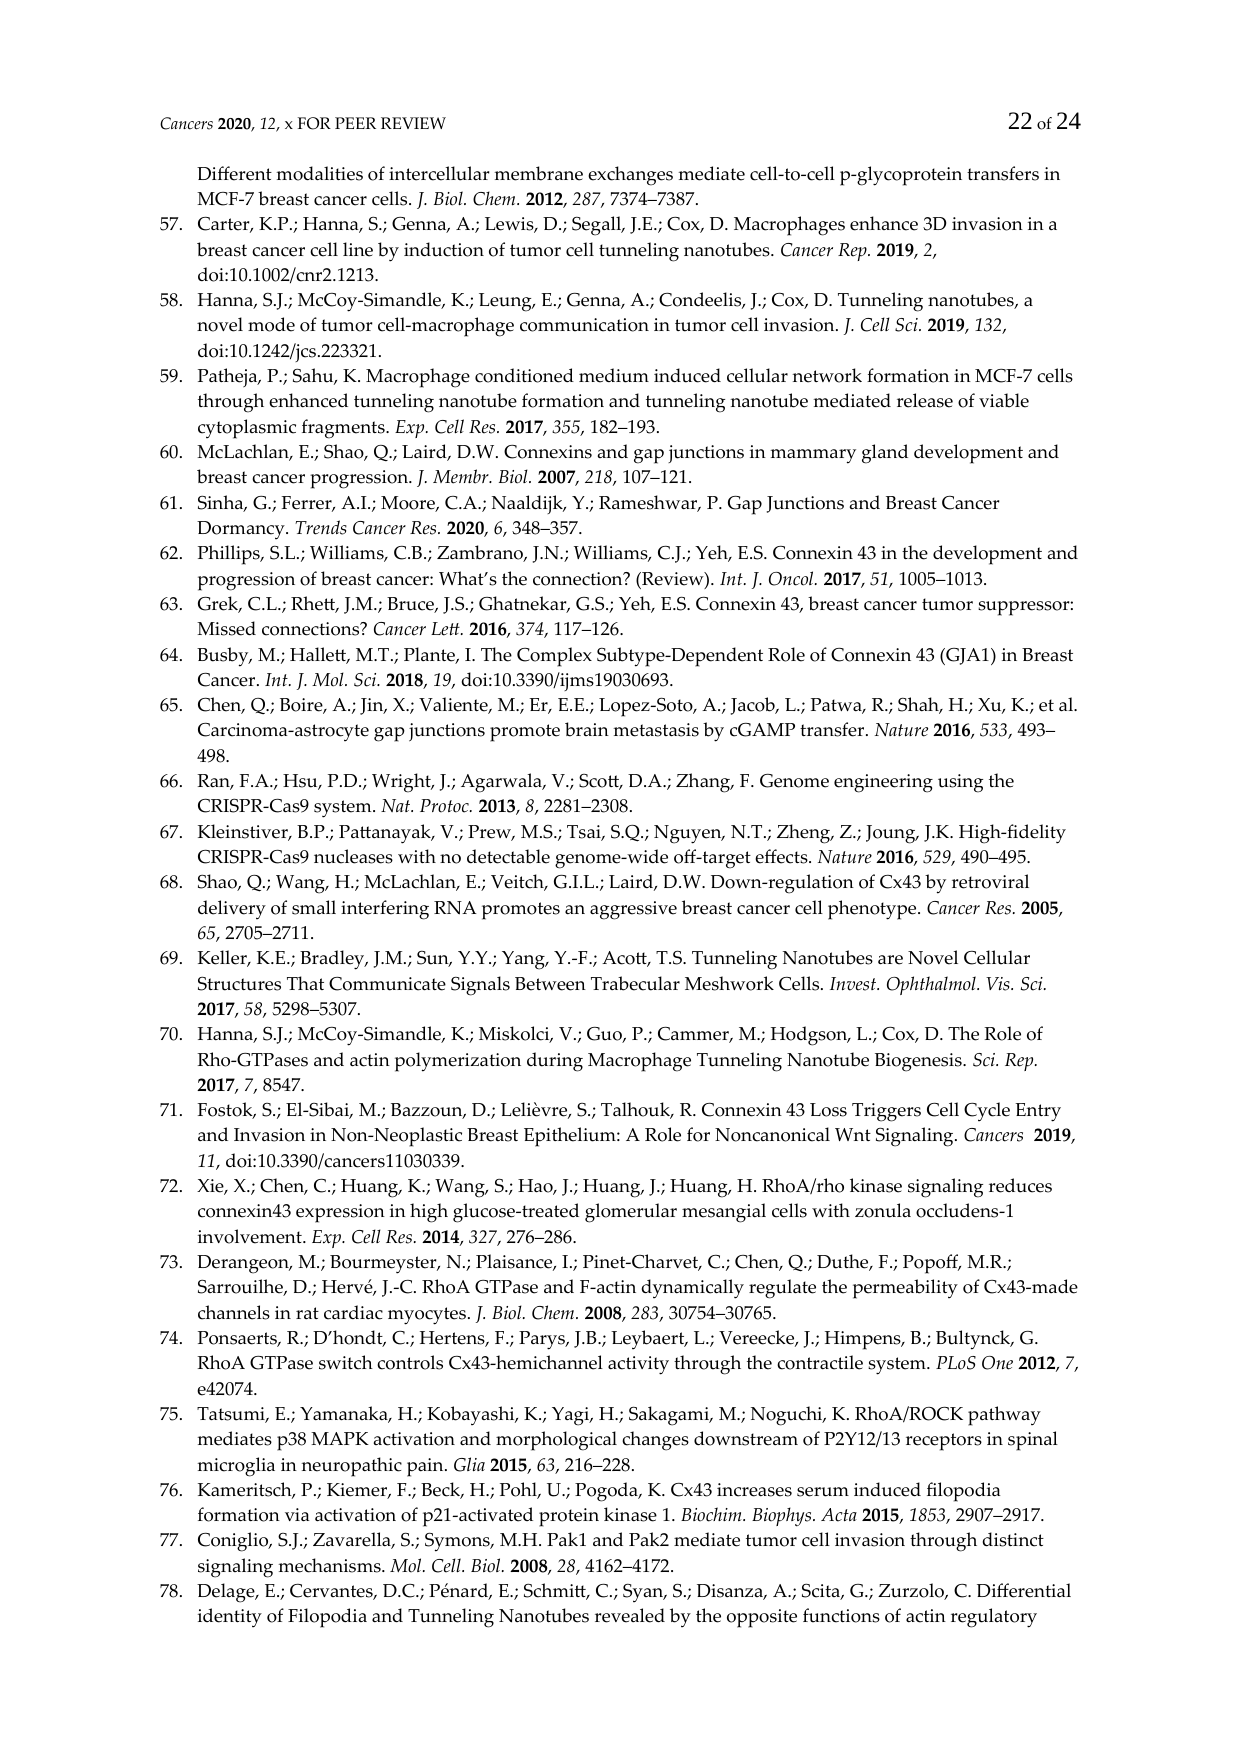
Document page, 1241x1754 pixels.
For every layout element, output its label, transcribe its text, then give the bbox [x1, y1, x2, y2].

text 74. Ponsaerts, R.; D’hondt, C.; Hertens, F.; Parys, J.B.; Leybaert, L.; Vereecke, J.; Himpens, B.; Bultynck, G. RhoA GTPase switch controls Cx43-hemichannel activity through the contractile system. PLoS One 2012, 7, e42074. [159, 1324, 1081, 1400]
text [159, 1577, 1081, 1628]
text 75. Tatsumi, E.; Yamanaka, H.; Kobayashi, K.; Yagi, H.; Sakagami, M.; Noguchi, K. RhoA/ROCK pathway mediates p38 MAPK activation and morphological changes downstream of P2Y12/13 receptors in spinal microglia in neuropathic pain. Glia 2015, 63, 216–228. [159, 1400, 1081, 1476]
text 65. Chen, Q.; Boire, A.; Jin, X.; Valiente, M.; Er, E.E.; Lopez-Soto, A.; Jacob, L.; Patwa, R.; Shah, H.; Xu, K.; et al. Carcinoma-astrocyte gap junctions promote brain metastasis by cGAMP transfer. Nature 2016, 533, 493–498. [159, 692, 1081, 767]
text 69. Keller, K.E.; Bradley, J.M.; Sun, Y.Y.; Yang, Y.-F.; Acott, T.S. Tunneling Nanotubes are Novel Cellular Structures That Communicate Signals Between Trabecular Meshwork Cells. Invest. Ophthalmol. Vis. Sci. 2017, 58, 5298–5307. [159, 945, 1081, 1021]
text 63. Grek, C.L.; Rhett, J.M.; Bruce, J.S.; Ghatnekar, G.S.; Yeh, E.S. Connexin 43, breast cancer tumor suppressor: Missed connections? Cancer Lett. 2016, 374, 117–126. [159, 590, 1081, 641]
text 68. Shao, Q.; Wang, H.; McLachlan, E.; Veitch, G.I.L.; Laird, D.W. Down-regulation of Cx43 by retroviral delivery of small interfering RNA promotes an aggressive breast cancer cell phenotype. Cancer Res. 2005, 65, 2705–2711. [159, 869, 1081, 945]
text 62. Phillips, S.L.; Williams, C.B.; Zambrano, J.N.; Williams, C.J.; Yeh, E.S. Connexin 43 in the development and progression of breast cancer: What’s the connection? (Review). Int. J. Oncol. 2017, 51, 1005–1013. [159, 540, 1081, 590]
text 73. Derangeon, M.; Bourmeyster, N.; Plaisance, I.; Pinet-Charvet, C.; Chen, Q.; Duthe, F.; Popoff, M.R.; Sarrouilhe, D.; Hervé, J.-C. RhoA GTPase and F-actin dynamically regulate the permeability of Cx43-made channels in rat cardiac myocytes. J. Biol. Chem. 2008, 283, 30754–30765. [159, 1248, 1081, 1324]
text 71. Fostok, S.; El-Sibai, M.; Bazzoun, D.; Lelièvre, S.; Talhouk, R. Connexin 43 Loss Triggers Cell Cycle Entry and Invasion in Non-Neoplastic Breast Epithelium: A Role for Noncanonical Wnt Signaling. Cancers 2019, 11, doi:10.3390/cancers11030339. [159, 1097, 1081, 1172]
text 58. Hanna, S.J.; McCoy-Simandle, K.; Leung, E.; Genna, A.; Condeelis, J.; Cox, D. Tunneling nanotubes, a novel mode of tumor cell-macrophage communication in tumor cell invasion. J. Cell Sci. 2019, 132, doi:10.1242/jcs.223321. [159, 287, 1081, 362]
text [159, 160, 1081, 211]
text 72. Xie, X.; Chen, C.; Huang, K.; Wang, S.; Hao, J.; Huang, J.; Huang, H. RhoA/rho kinase signaling reduces connexin43 expression in high glucose-treated glomerular mesangial cells with zonula occludens-1 involvement. Exp. Cell Res. 2014, 327, 276–286. [159, 1172, 1081, 1248]
text 77. Coniglio, S.J.; Zavarella, S.; Symons, M.H. Pak1 and Pak2 mediate tumor cell invasion through distinct signaling mechanisms. Mol. Cell. Biol. 2008, 28, 4162–4172. [159, 1527, 1081, 1577]
text 57. Carter, K.P.; Hanna, S.; Genna, A.; Lewis, D.; Segall, J.E.; Cox, D. Macrophages enhance 3D invasion in a breast cancer cell line by induction of tumor cell tunneling nanotubes. Cancer Rep. 2019, 2, doi:10.1002/cnr2.1213. [159, 211, 1081, 287]
text 70. Hanna, S.J.; McCoy-Simandle, K.; Miskolci, V.; Guo, P.; Cammer, M.; Hodgson, L.; Cox, D. The Role of Rho-GTPases and actin polymerization during Macrophage Tunneling Nanotube Biogenesis. Sci. Rep. 2017, 7, 8547. [159, 1021, 1081, 1097]
text 66. Ran, F.A.; Hsu, P.D.; Wright, J.; Agarwala, V.; Scott, D.A.; Zhang, F. Genome engineering using the CRISPR-Cas9 system. Nat. Protoc. 2013, 8, 2281–2308. [159, 767, 1081, 818]
text 60. McLachlan, E.; Shao, Q.; Laird, D.W. Connexins and gap junctions in mammary gland development and breast cancer progression. J. Membr. Biol. 2007, 218, 107–121. [159, 438, 1081, 489]
text 59. Patheja, P.; Sahu, K. Macrophage conditioned medium induced cellular network formation in MCF-7 cells through enhanced tunneling nanotube formation and tunneling nanotube mediated release of viable cytoplasmic fragments. Exp. Cell Res. 2017, 355, 182–193. [159, 362, 1081, 438]
text 61. Sinha, G.; Ferrer, A.I.; Moore, C.A.; Naaldijk, Y.; Rameshwar, P. Gap Junctions and Breast Cancer Dormancy. Trends Cancer Res. 2020, 6, 348–357. [159, 489, 1081, 540]
text 64. Busby, M.; Hallett, M.T.; Plante, I. The Complex Subtype-Dependent Role of Connexin 43 (GJA1) in Breast Cancer. Int. J. Mol. Sci. 2018, 19, doi:10.3390/ijms19030693. [159, 641, 1081, 692]
text 76. Kameritsch, P.; Kiemer, F.; Beck, H.; Pohl, U.; Pogoda, K. Cx43 increases serum induced filopodia formation via activation of p21-activated protein kinase 1. Biochim. Biophys. Acta 2015, 1853, 2907–2917. [159, 1476, 1081, 1527]
text 67. Kleinstiver, B.P.; Pattanayak, V.; Prew, M.S.; Tsai, S.Q.; Nguyen, N.T.; Zheng, Z.; Joung, J.K. High-fidelity CRISPR-Cas9 nucleases with no detectable genome-wide off-target effects. Nature 2016, 529, 490–495. [159, 818, 1081, 869]
